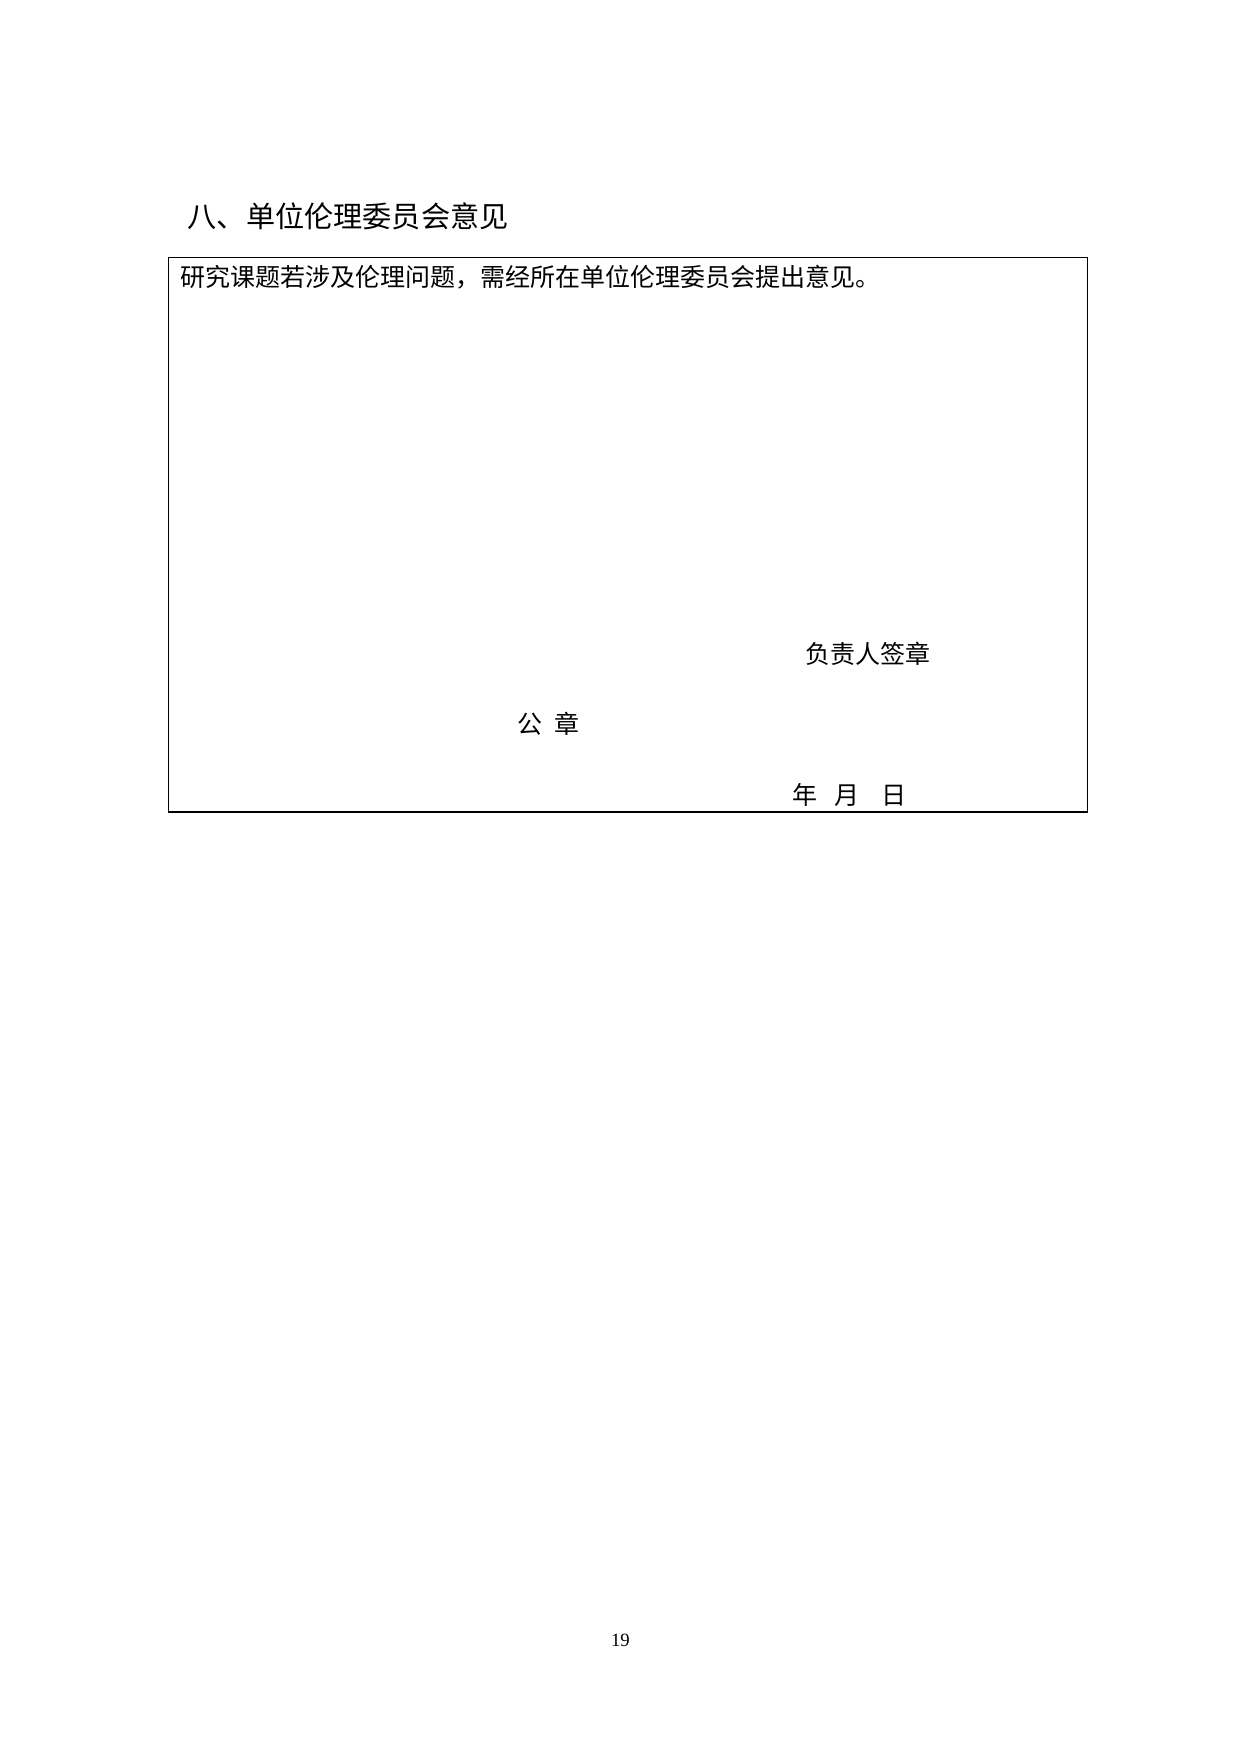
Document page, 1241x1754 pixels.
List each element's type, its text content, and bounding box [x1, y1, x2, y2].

text 八、单位伦理委员会意见 [187, 193, 1053, 235]
table_header 研究课题若涉及伦理问题，需经所在单位伦理委员会提出意见。 负责人签章 公 章 年 月 日 [169, 258, 1087, 811]
